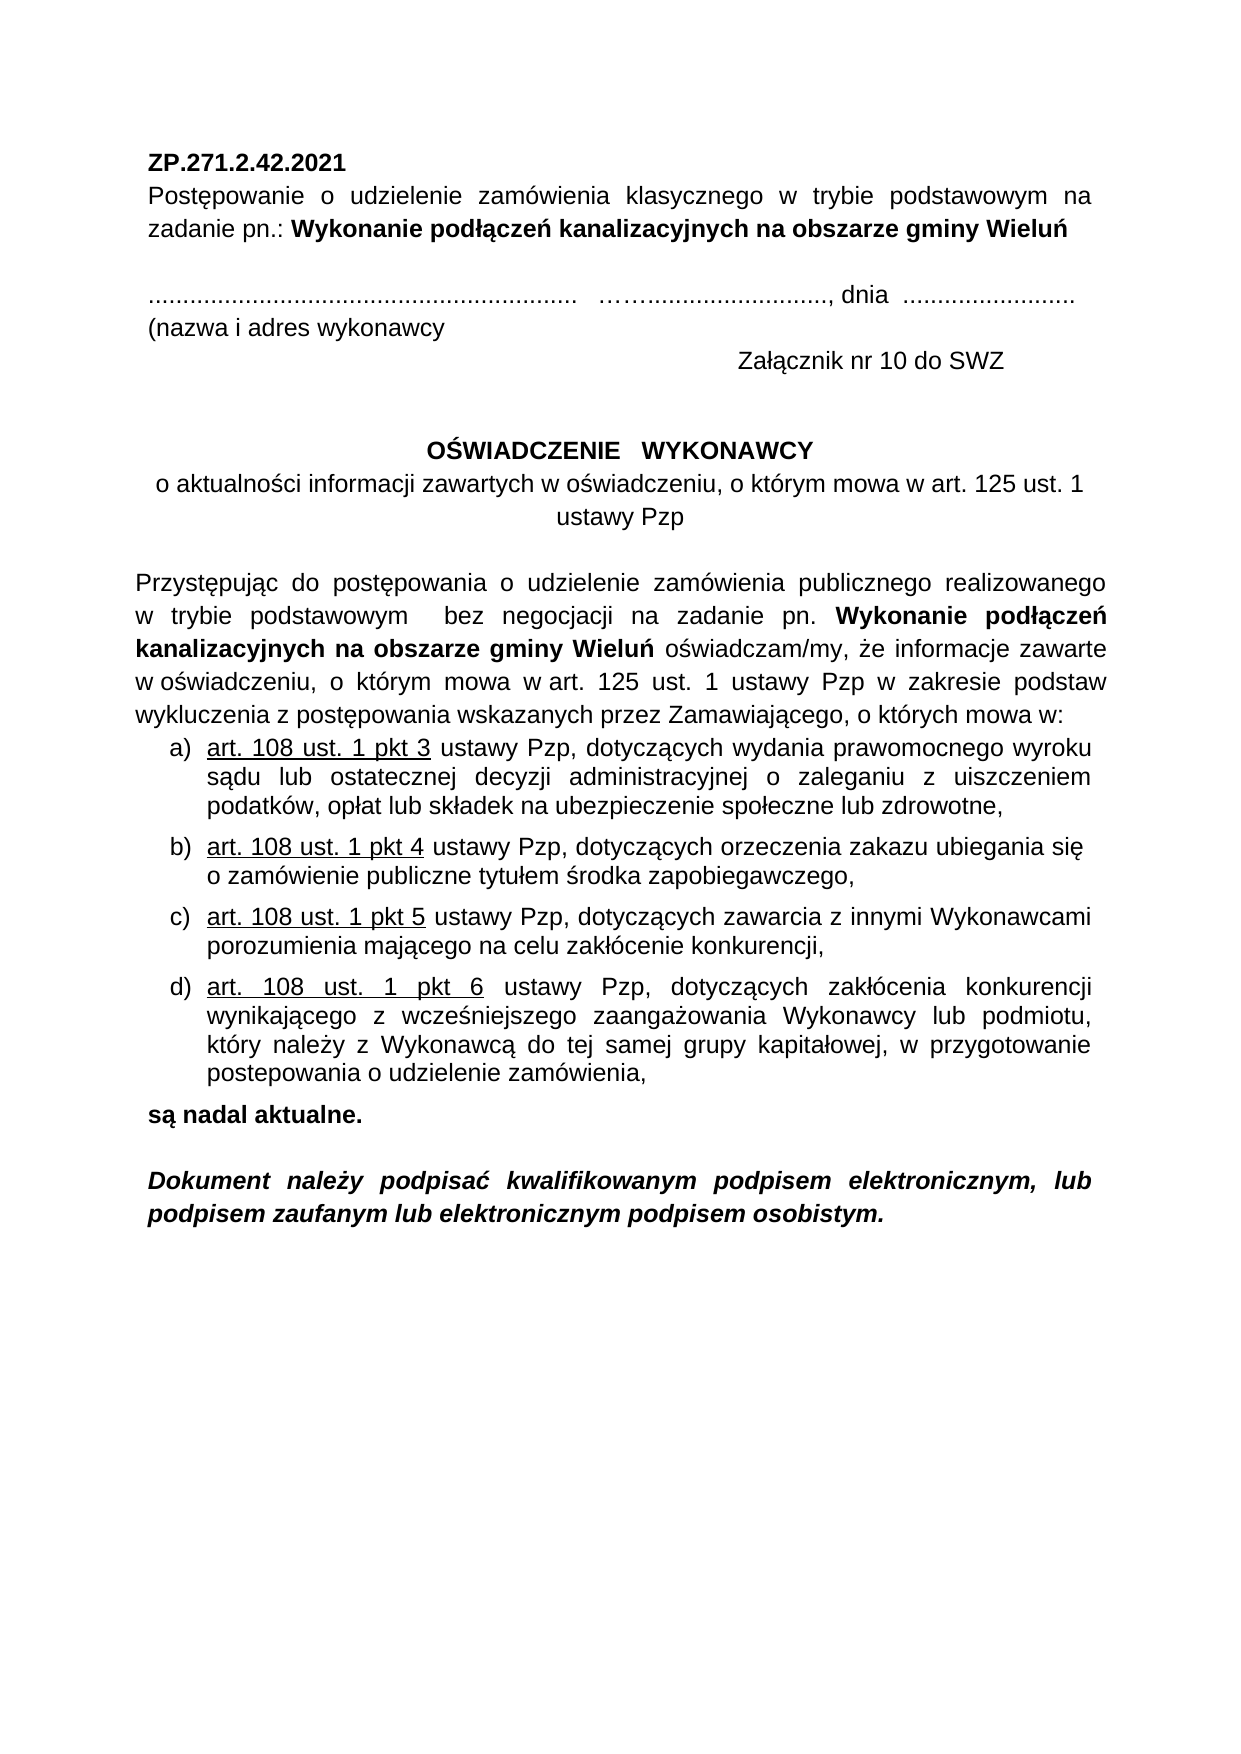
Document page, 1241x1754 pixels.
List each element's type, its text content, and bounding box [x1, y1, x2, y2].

text (nazwa i adres wykonawcy [148, 313, 1093, 341]
list art. 108 ust. 1 pkt 4 ustawy Pzp, dotyczących orzeczenia zakazu ubiegania się o zamówienie publiczne tytułem środka zapobiegawczego, [169, 832, 1093, 890]
text Dokument należy podpisać kwalifikowanym podpisem elektronicznym, lub podpisem zaufanym lub elektronicznym podpisem osobistym. [148, 1166, 1093, 1227]
text .............................................................. …….........................., dnia ......................... [148, 280, 1093, 308]
text Przystępując do postępowania o udzielenie zamówienia publicznego realizowanego w trybie podstawowym bez negocjacji na zadanie pn. Wykonanie podłączeń kanalizacyjnych na obszarze gminy Wieluń oświadczam/my, że informacje zawarte w oświadczeniu, o którym mowa w art. 125 ust. 1 ustawy Pzp w zakresie podstaw wykluczenia z postępowania wskazanych przez Zamawiającego, o których mowa w: [135, 568, 1107, 729]
text Postępowanie o udzielenie zamówienia klasycznego w trybie podstawowym na zadanie pn.: Wykonanie podłączeń kanalizacyjnych na obszarze gminy Wieluń [148, 181, 1093, 242]
list art. 108 ust. 1 pkt 3 ustawy Pzp, dotyczących wydania prawomocnego wyroku sądu lub ostatecznej decyzji administracyjnej o zaleganiu z uiszczeniem podatków, opłat lub składek na ubezpieczenie społeczne lub zdrowotne, [169, 733, 1093, 820]
text OŚWIADCZENIE WYKONAWCY [148, 436, 1093, 465]
text Załącznik nr 10 do SWZ [148, 346, 1093, 374]
text są nadal aktualne. [148, 1100, 1093, 1128]
list art. 108 ust. 1 pkt 5 ustawy Pzp, dotyczących zawarcia z innymi Wykonawcami porozumienia mającego na celu zakłócenie konkurencji, [169, 902, 1093, 960]
text ZP.271.2.42.2021 [148, 148, 1093, 176]
list art. 108 ust. 1 pkt 6 ustawy Pzp, dotyczących zakłócenia konkurencji wynikającego z wcześniejszego zaangażowania Wykonawcy lub podmiotu, który należy z Wykonawcą do tej samej grupy kapitałowej, w przygotowanie postepowania o udzielenie zamówienia, [169, 972, 1093, 1087]
text o aktualności informacji zawartych w oświadczeniu, o którym mowa w art. 125 ust. 1 ustawy Pzp [148, 469, 1093, 531]
